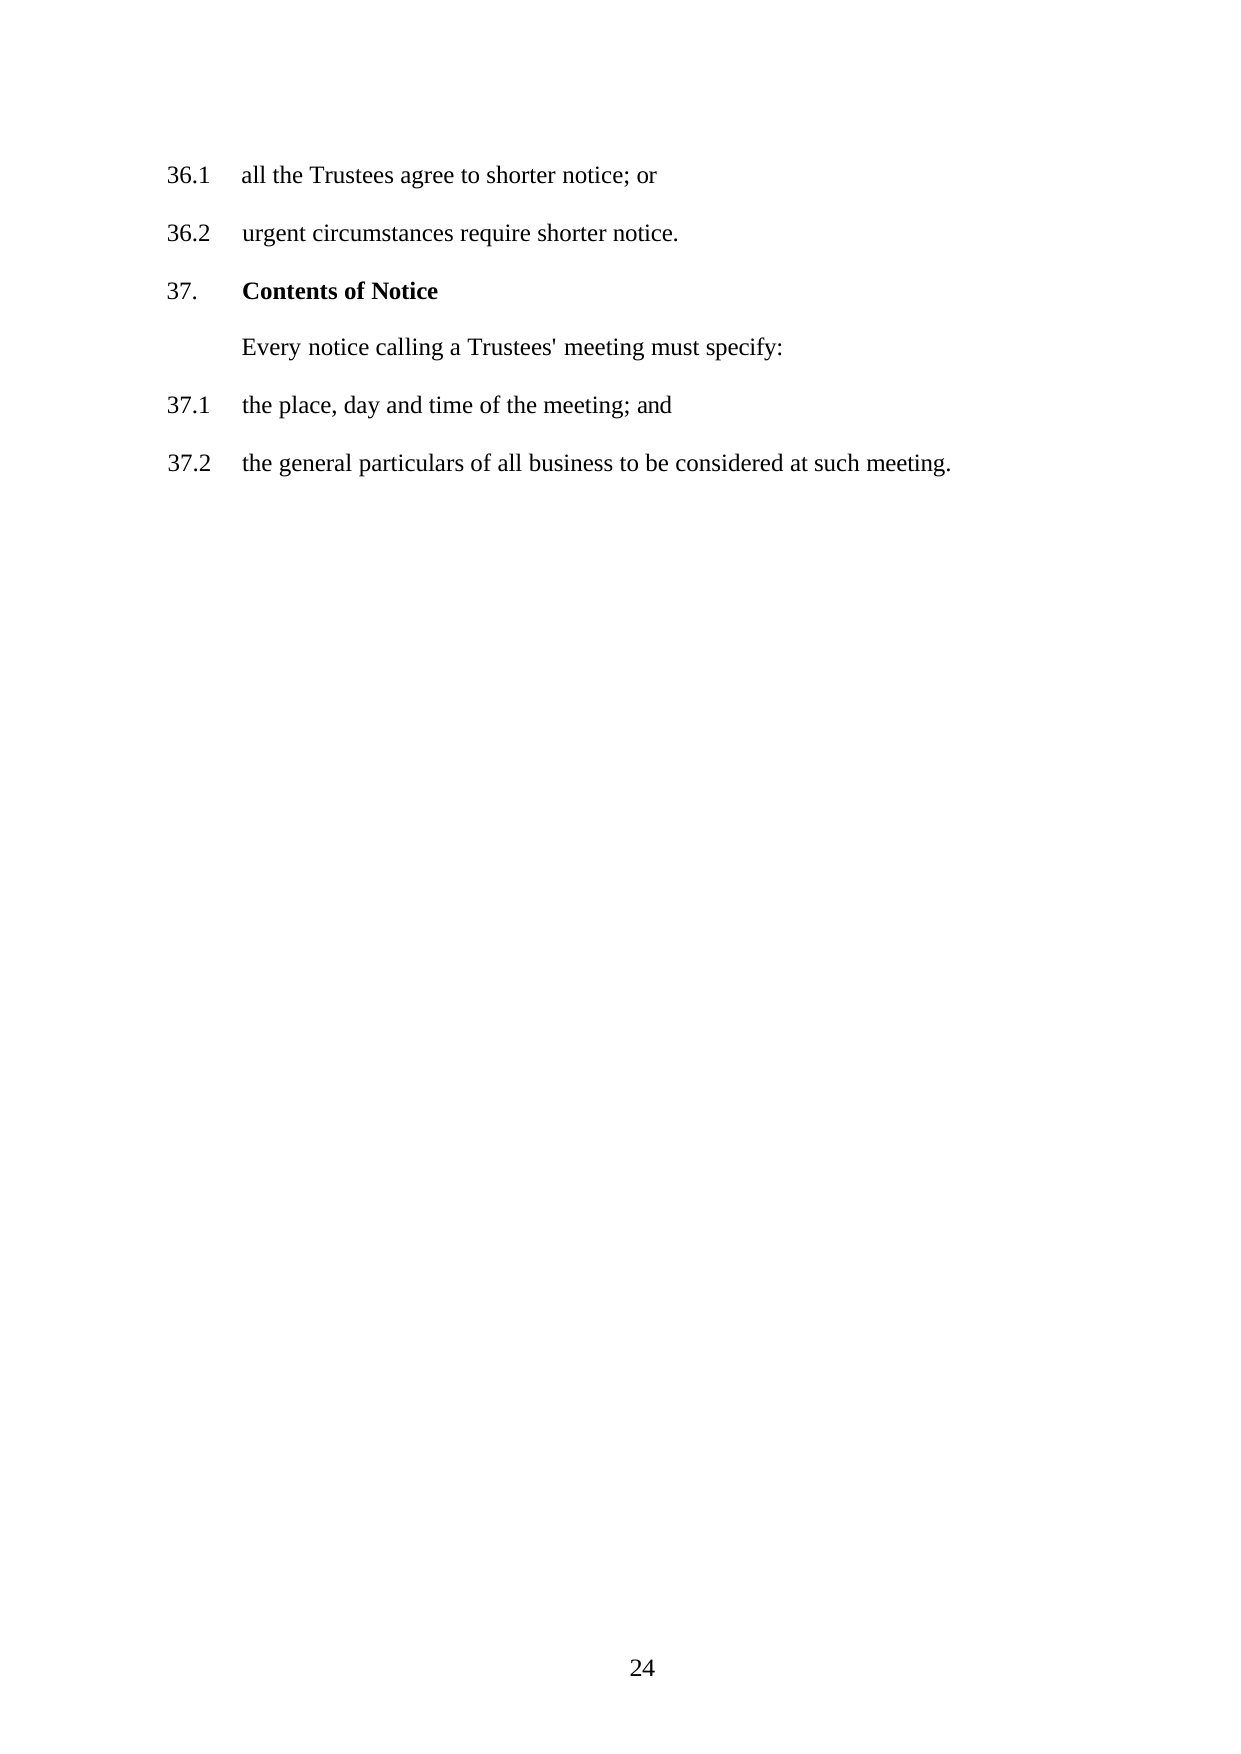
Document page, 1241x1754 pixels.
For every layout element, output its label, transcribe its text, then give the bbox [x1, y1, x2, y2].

list the place, day and time of the meeting; and [167, 390, 1217, 419]
list all the Trustees agree to shorter notice; or [167, 160, 1217, 189]
list the general particulars of all business to be considered at such meeting. [167, 448, 1217, 477]
list urgent circumstances require shorter notice. [167, 218, 1217, 247]
text Every notice calling a Trustees' meeting must specify: [241, 332, 1217, 361]
subtitle Contents of Notice [166, 276, 1217, 305]
